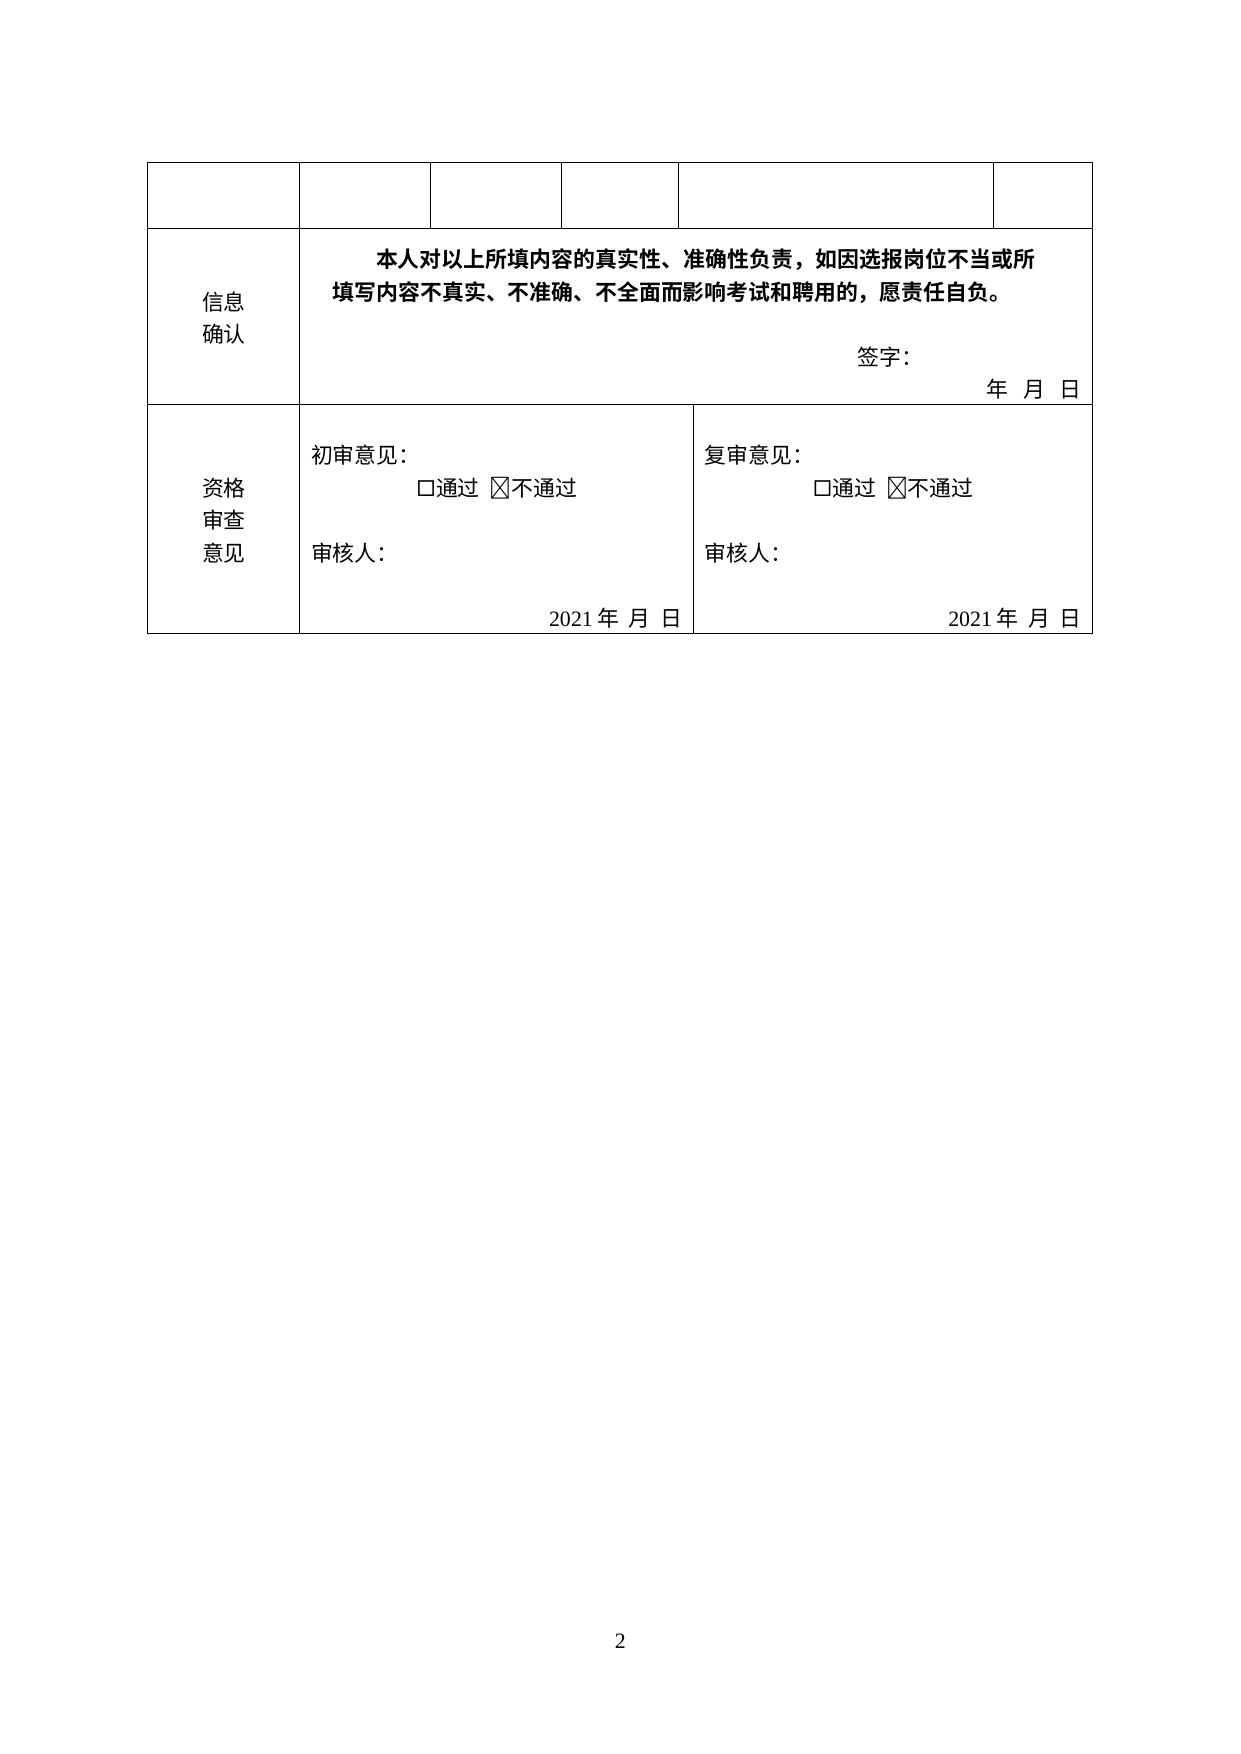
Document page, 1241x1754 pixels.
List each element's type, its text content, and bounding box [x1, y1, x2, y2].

table_cell 信息 确认 [148, 229, 299, 404]
table_cell 本人对以上所填内容的真实性、准确性负责，如因选报岗位不当或所填写内容不真实、不准确、不全面而影响考试和聘用的，愿责任自负。 签字： 年 月 日 [300, 229, 1092, 404]
table_cell [562, 163, 678, 228]
table_cell [431, 163, 561, 228]
table_cell [679, 163, 993, 228]
table_cell 资格 审查 意见 [148, 405, 299, 633]
table_cell 初审意见： 通过 不通过 审核人： 2021年 月 日 [300, 405, 693, 633]
table_cell 复审意见： 通过 不通过 审核人： 2021年 月 日 [694, 405, 1092, 633]
table_cell [300, 163, 430, 228]
table_cell [994, 163, 1092, 228]
